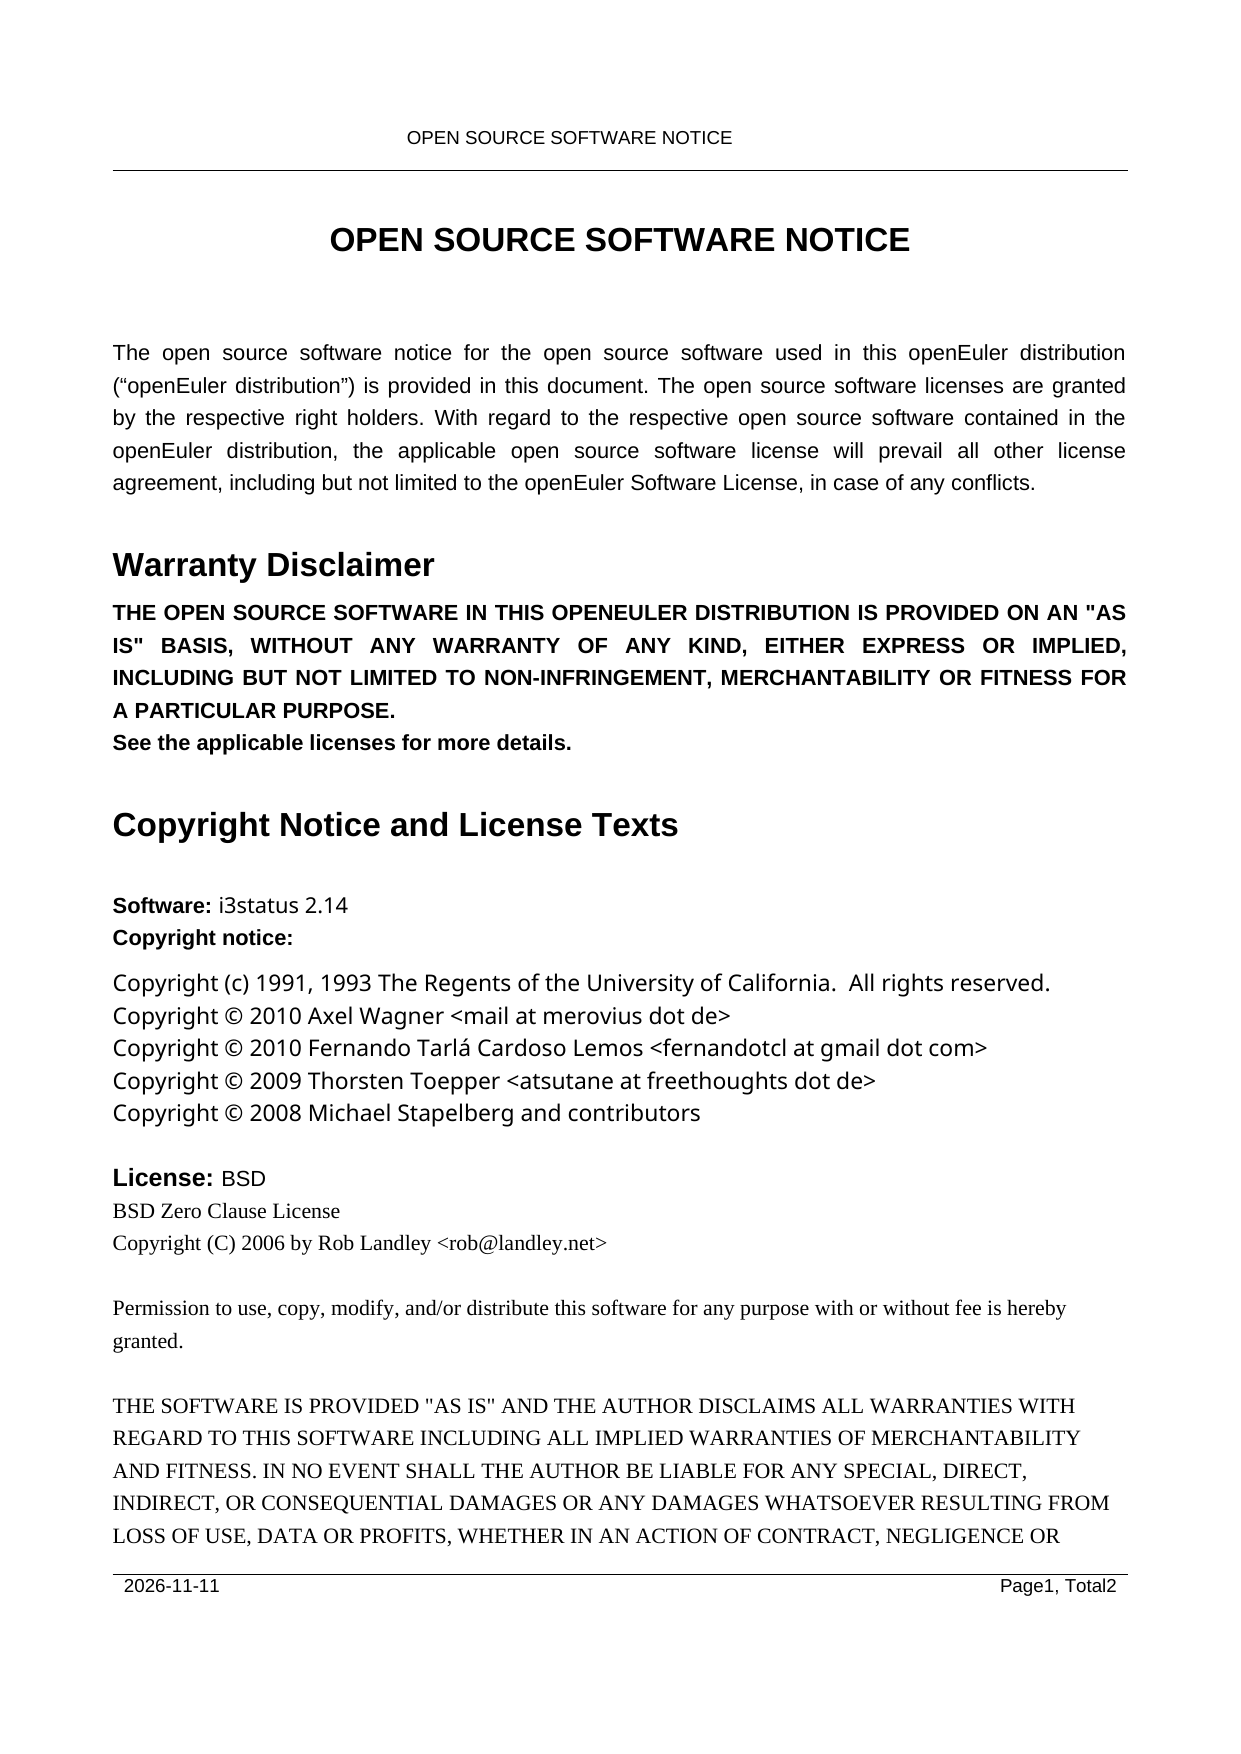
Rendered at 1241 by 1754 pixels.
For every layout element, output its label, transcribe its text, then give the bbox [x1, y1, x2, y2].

text THE OPEN SOURCE SOFTWARE IN THIS OPENEULER DISTRIBUTION IS PROVIDED ON AN "AS IS" BASIS, WITHOUT ANY WARRANTY OF ANY KIND, EITHER EXPRESS OR IMPLIED, INCLUDING BUT NOT LIMITED TO NON-INFRINGEMENT, MERCHANTABILITY OR FITNESS FOR A PARTICULAR PURPOSE. See the applicable licenses for more details. [112, 596, 1128, 759]
text License: BSD [112, 1161, 1128, 1194]
text OPEN SOURCE SOFTWARE NOTICE [112, 206, 1128, 271]
title Software: i3status 2.14 [112, 889, 1128, 921]
text Warranty Disclaimer [112, 531, 1128, 596]
text Copyright Notice and License Texts [112, 791, 1128, 856]
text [112, 1194, 1128, 1551]
text Copyright notice: [112, 921, 1128, 954]
text The open source software notice for the open source software used in this openEuler distribution (“openEuler distribution”) is provided in this document. The open source software licenses are granted by the respective right holders. With regard to the respective open source software contained in the openEuler distribution, the applicable open source software license will prevail all other license agreement, including but not limited to the openEuler Software License, in case of any conflicts. [112, 336, 1128, 499]
text Copyright (c) 1991, 1993 The Regents of the University of California. All rights reserved. Copyright © 2010 Axel Wagner <mail at merovius dot de> Copyright © 2010 Fernando Tarlá Cardoso Lemos <fernandotcl at gmail dot com> Copyright © 2009 Thorsten Toepper <atsutane at freethoughts dot de> Copyright © 2008 Michael Stapelberg and contributors [112, 966, 1128, 1161]
